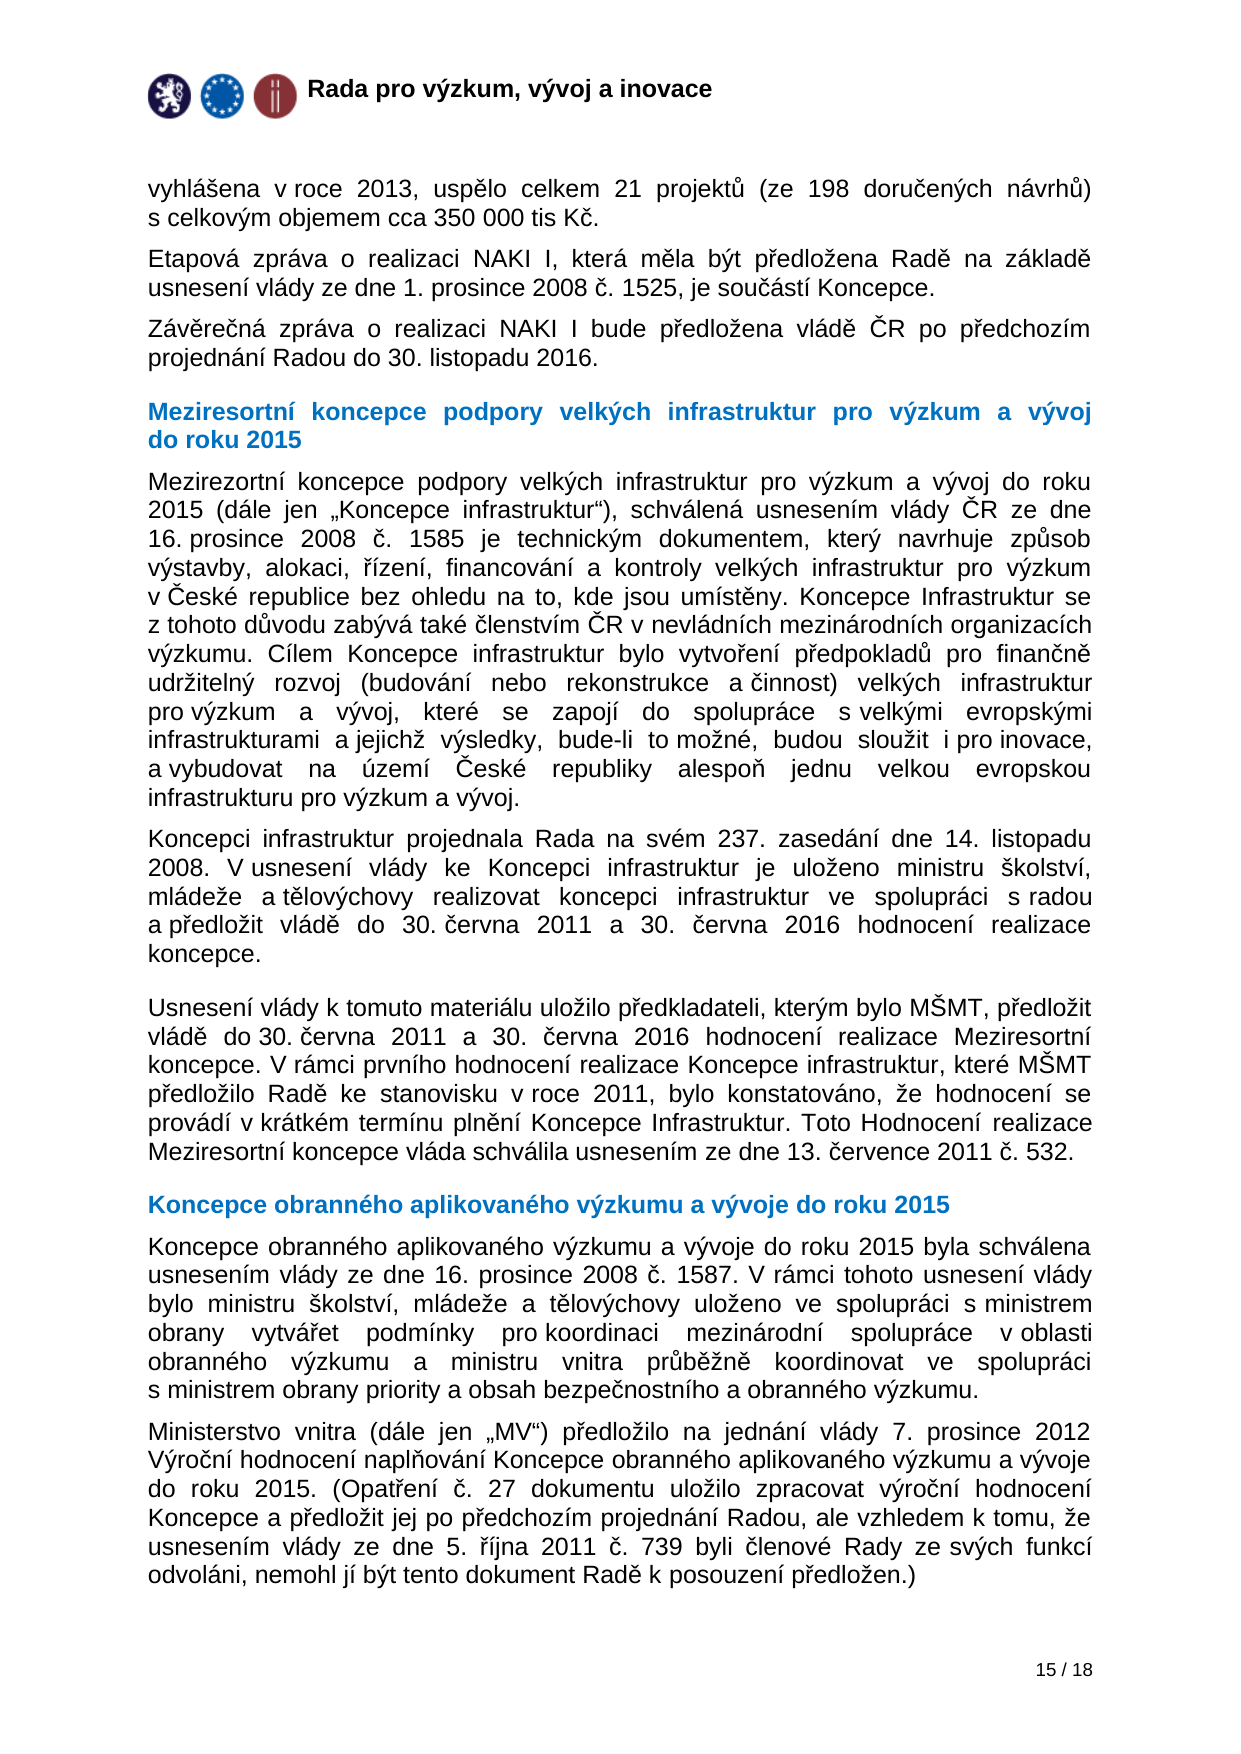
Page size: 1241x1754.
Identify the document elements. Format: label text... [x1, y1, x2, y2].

text Koncepce obranného aplikovaného výzkumu a vývoje do roku 2015 byla schválena usnesením vlády ze dne 16. prosince 2008 č. 1587. V rámci tohoto usnesení vlády bylo ministru školství, mládeže a tělovýchovy uloženo ve spolupráci s ministrem obrany vytvářet podmínky pro koordinaci mezinárodní spolupráce v oblasti obranného výzkumu a ministru vnitra průběžně koordinovat ve spolupráci s ministrem obrany priority a obsah bezpečnostního a obranného výzkumu. [148, 1231, 1093, 1404]
text Ministerstvo vnitra (dále jen „MV“) předložilo na jednání vlády 7. prosince 2012 Výroční hodnocení naplňování Koncepce obranného aplikovaného výzkumu a vývoje do roku 2015. (Opatření č. 27 dokumentu uložilo zpracovat výroční hodnocení Koncepce a předložit jej po předchozím projednání Radou, ale vzhledem k tomu, že usnesením vlády ze dne 5. října 2011 č. 739 byli členové Rady ze svých funkcí odvoláni, nemohl jí být tento dokument Radě k posouzení předložen.) [148, 1416, 1093, 1589]
text Etapová zpráva o realizaci NAKI I, která měla být předložena Radě na základě usnesení vlády ze dne 1. prosince 2008 č. 1525, je součástí Koncepce. [148, 244, 1093, 301]
text Meziresortní koncepce podpory velkých infrastruktur pro výzkum a vývoj do roku 2015 [148, 396, 1093, 454]
text Koncepce obranného aplikovaného výzkumu a vývoje do roku 2015 [148, 1190, 1093, 1219]
text Usnesení vlády k tomuto materiálu uložilo předkladateli, kterým bylo MŠMT, předložit vládě do 30. června 2011 a 30. června 2016 hodnocení realizace Meziresortní koncepce. V rámci prvního hodnocení realizace Koncepce infrastruktur, které MŠMT předložilo Radě ke stanovisku v roce 2011, bylo konstatováno, že hodnocení se provádí v krátkém termínu plnění Koncepce Infrastruktur. Toto Hodnocení realizace Meziresortní koncepce vláda schválila usnesením ze dne 13. července 2011 č. 532. [148, 993, 1093, 1165]
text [148, 174, 1093, 231]
text Závěrečná zpráva o realizaci NAKI I bude předložena vládě ČR po předchozím projednání Radou do 30. listopadu 2016. [148, 314, 1093, 371]
picture [147, 73, 298, 120]
text Koncepci infrastruktur projednala Rada na svém 237. zasedání dne 14. listopadu 2008. V usnesení vlády ke Koncepci infrastruktur je uloženo ministru školství, mládeže a tělovýchovy realizovat koncepci infrastruktur ve spolupráci s radou a předložit vládě do 30. června 2011 a 30. června 2016 hodnocení realizace koncepce. [148, 824, 1093, 968]
text Mezirezortní koncepce podpory velkých infrastruktur pro výzkum a vývoj do roku 2015 (dále jen „Koncepce infrastruktur“), schválená usnesením vlády ČR ze dne 16. prosince 2008 č. 1585 je technickým dokumentem, který navrhuje způsob výstavby, alokaci, řízení, financování a kontroly velkých infrastruktur pro výzkum v České republice bez ohledu na to, kde jsou umístěny. Koncepce Infrastruktur se z tohoto důvodu zabývá také členstvím ČR v nevládních mezinárodních organizacích výzkumu. Cílem Koncepce infrastruktur bylo vytvoření předpokladů pro finančně udržitelný rozvoj (budování nebo rekonstrukce a činnost) velkých infrastruktur pro výzkum a vývoj, které se zapojí do spolupráce s velkými evropskými infrastrukturami a jejichž výsledky, bude-li to možné, budou sloužit i pro inovace, a vybudovat na území České republiky alespoň jednu velkou evropskou infrastrukturu pro výzkum a vývoj. [148, 466, 1093, 811]
